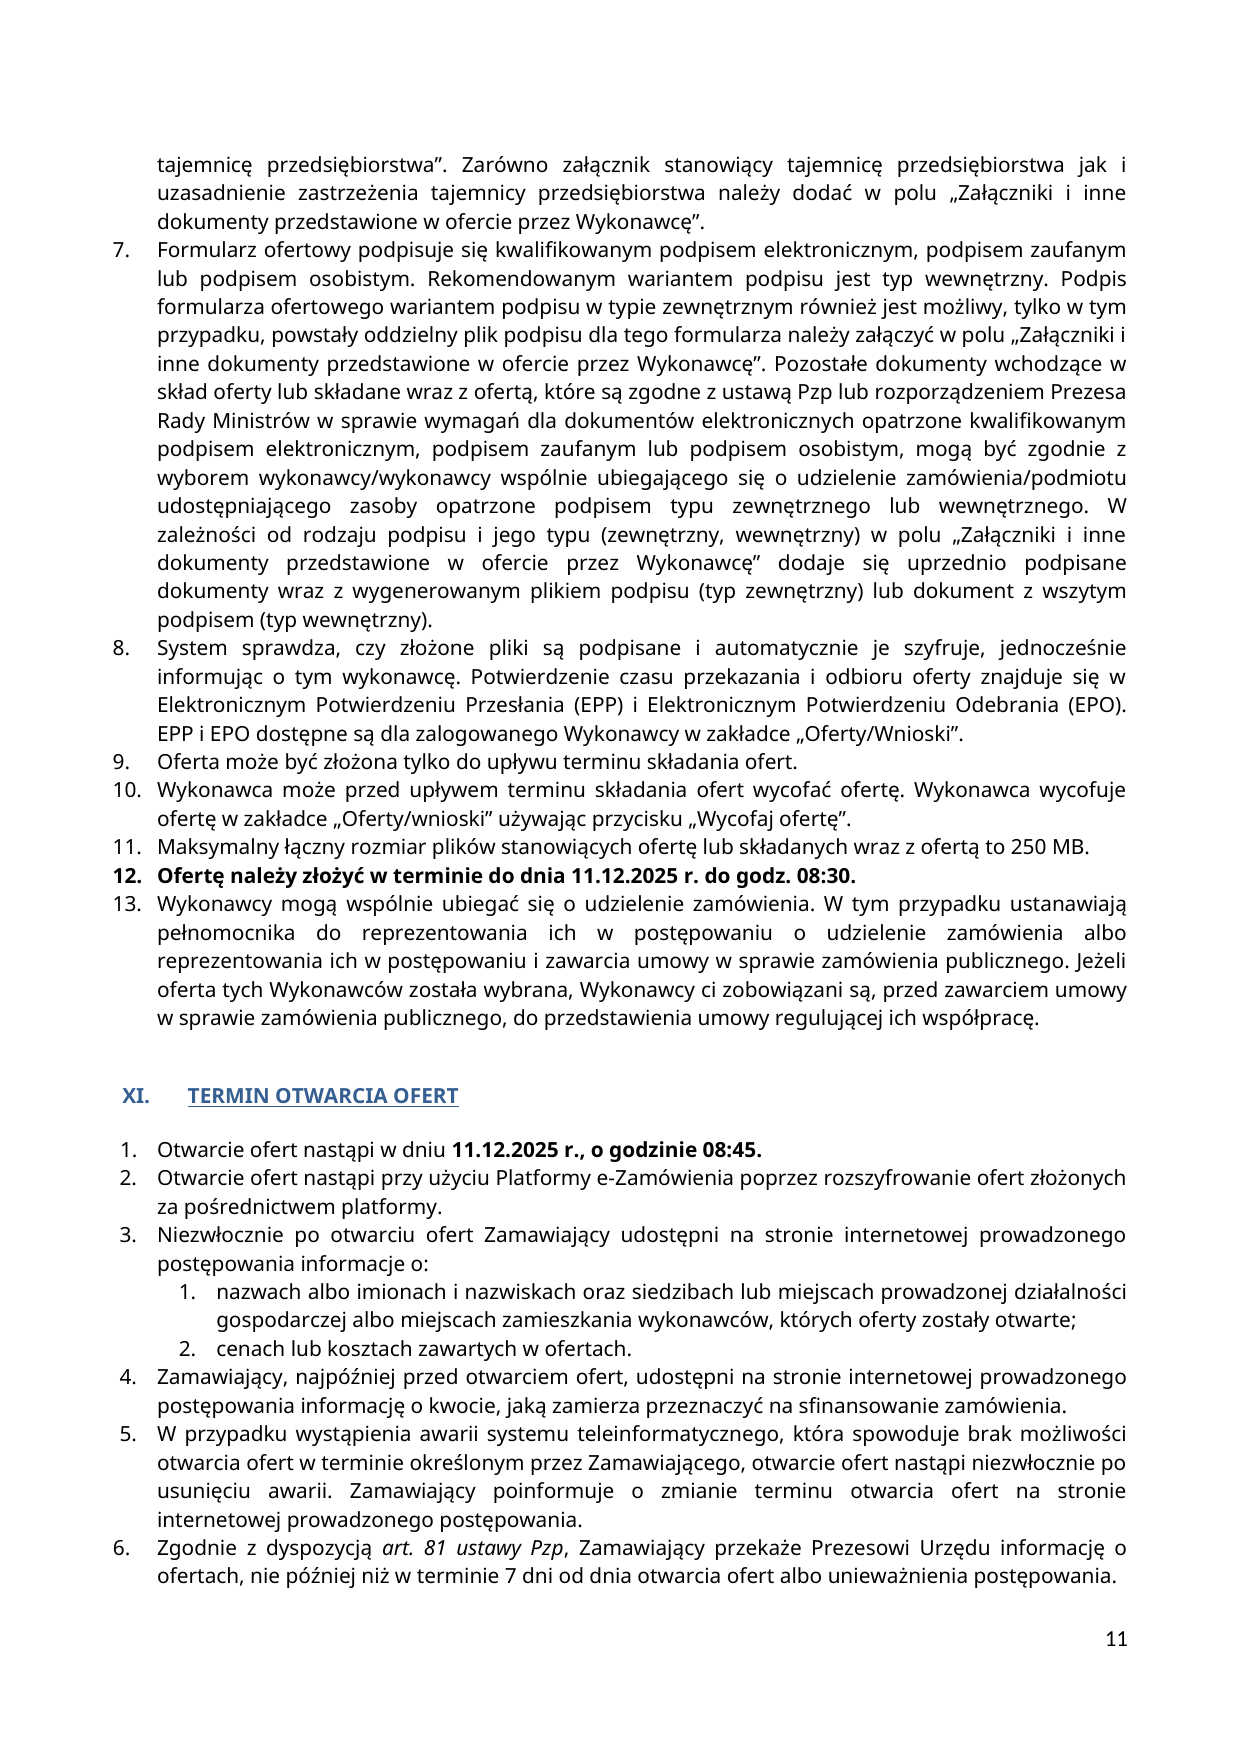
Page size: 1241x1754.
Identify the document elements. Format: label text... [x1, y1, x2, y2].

list Wykonawca może przed upływem terminu składania ofert wycofać ofertę. Wykonawca wycofuje ofertę w zakładce „Oferty/wnioski” używając przycisku „Wycofaj ofertę”. [112, 776, 1128, 832]
list Niezwłocznie po otwarciu ofert Zamawiający udostępni na stronie internetowej prowadzonego postępowania informacje o: [119, 1220, 1128, 1277]
list System sprawdza, czy złożone pliki są podpisane i automatycznie je szyfruje, jednocześnie informując o tym wykonawcę. Potwierdzenie czasu przekazania i odbioru oferty znajduje się w Elektronicznym Potwierdzeniu Przesłania (EPP) i Elektronicznym Potwierdzeniu Odebrania (EPO). EPP i EPO dostępne są dla zalogowanego Wykonawcy w zakładce „Oferty/Wnioski”. [112, 633, 1128, 747]
list Ofertę należy złożyć w terminie do dnia 11.12.2025 r. do godz. 08:30. [112, 861, 1128, 889]
list Zgodnie z dyspozycją art. 81 ustawy Pzp, Zamawiający przekaże Prezesowi Urzędu informację o ofertach, nie później niż w terminie 7 dni od dnia otwarcia ofert albo unieważnienia postępowania. [113, 1533, 1128, 1590]
list Otwarcie ofert nastąpi przy użyciu Platformy e-Zamówienia poprzez rozszyfrowanie ofert złożonych za pośrednictwem platformy. [119, 1163, 1128, 1220]
list Oferta może być złożona tylko do upływu terminu składania ofert. [112, 747, 1128, 776]
list W przypadku wystąpienia awarii systemu teleinformatycznego, która spowoduje brak możliwości otwarcia ofert w terminie określonym przez Zamawiającego, otwarcie ofert nastąpi niezwłocznie po usunięciu awarii. Zamawiający poinformuje o zmianie terminu otwarcia ofert na stronie internetowej prowadzonego postępowania. [119, 1419, 1128, 1533]
list Zamawiający, najpóźniej przed otwarciem ofert, udostępni na stronie internetowej prowadzonego postępowania informację o kwocie, jaką zamierza przeznaczyć na sfinansowanie zamówienia. [119, 1362, 1128, 1419]
list cenach lub kosztach zawartych w ofertach. [178, 1334, 1128, 1362]
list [112, 150, 1128, 235]
list Otwarcie ofert nastąpi w dniu 11.12.2025 r., o godzinie 08:45. [120, 1135, 1128, 1163]
list Wykonawcy mogą wspólnie ubiegać się o udzielenie zamówienia. W tym przypadku ustanawiają pełnomocnika do reprezentowania ich w postępowaniu o udzielenie zamówienia albo reprezentowania ich w postępowaniu i zawarcia umowy w sprawie zamówienia publicznego. Jeżeli oferta tych Wykonawców została wybrana, Wykonawcy ci zobowiązani są, przed zawarciem umowy w sprawie zamówienia publicznego, do przedstawienia umowy regulującej ich współpracę. [112, 889, 1128, 1032]
subtitle TERMIN OTWARCIA OFERT [150, 1082, 1128, 1110]
list Formularz ofertowy podpisuje się kwalifikowanym podpisem elektronicznym, podpisem zaufanym lub podpisem osobistym. Rekomendowanym wariantem podpisu jest typ wewnętrzny. Podpis formularza ofertowego wariantem podpisu w typie zewnętrznym również jest możliwy, tylko w tym przypadku, powstały oddzielny plik podpisu dla tego formularza należy załączyć w polu „Załączniki i inne dokumenty przedstawione w ofercie przez Wykonawcę”. Pozostałe dokumenty wchodzące w skład oferty lub składane wraz z ofertą, które są zgodne z ustawą Pzp lub rozporządzeniem Prezesa Rady Ministrów w sprawie wymagań dla dokumentów elektronicznych opatrzone kwalifikowanym podpisem elektronicznym, podpisem zaufanym lub podpisem osobistym, mogą być zgodnie z wyborem wykonawcy/wykonawcy wspólnie ubiegającego się o udzielenie zamówienia/podmiotu udostępniającego zasoby opatrzone podpisem typu zewnętrznego lub wewnętrznego. W zależności od rodzaju podpisu i jego typu (zewnętrzny, wewnętrzny) w polu „Załączniki i inne dokumenty przedstawione w ofercie przez Wykonawcę” dodaje się uprzednio podpisane dokumenty wraz z wygenerowanym plikiem podpisu (typ zewnętrzny) lub dokument z wszytym podpisem (typ wewnętrzny). [112, 235, 1128, 633]
list Maksymalny łączny rozmiar plików stanowiących ofertę lub składanych wraz z ofertą to 250 MB. [112, 832, 1128, 861]
list nazwach albo imionach i nazwiskach oraz siedzibach lub miejscach prowadzonej działalności gospodarczej albo miejscach zamieszkania wykonawców, których oferty zostały otwarte; [178, 1277, 1128, 1334]
